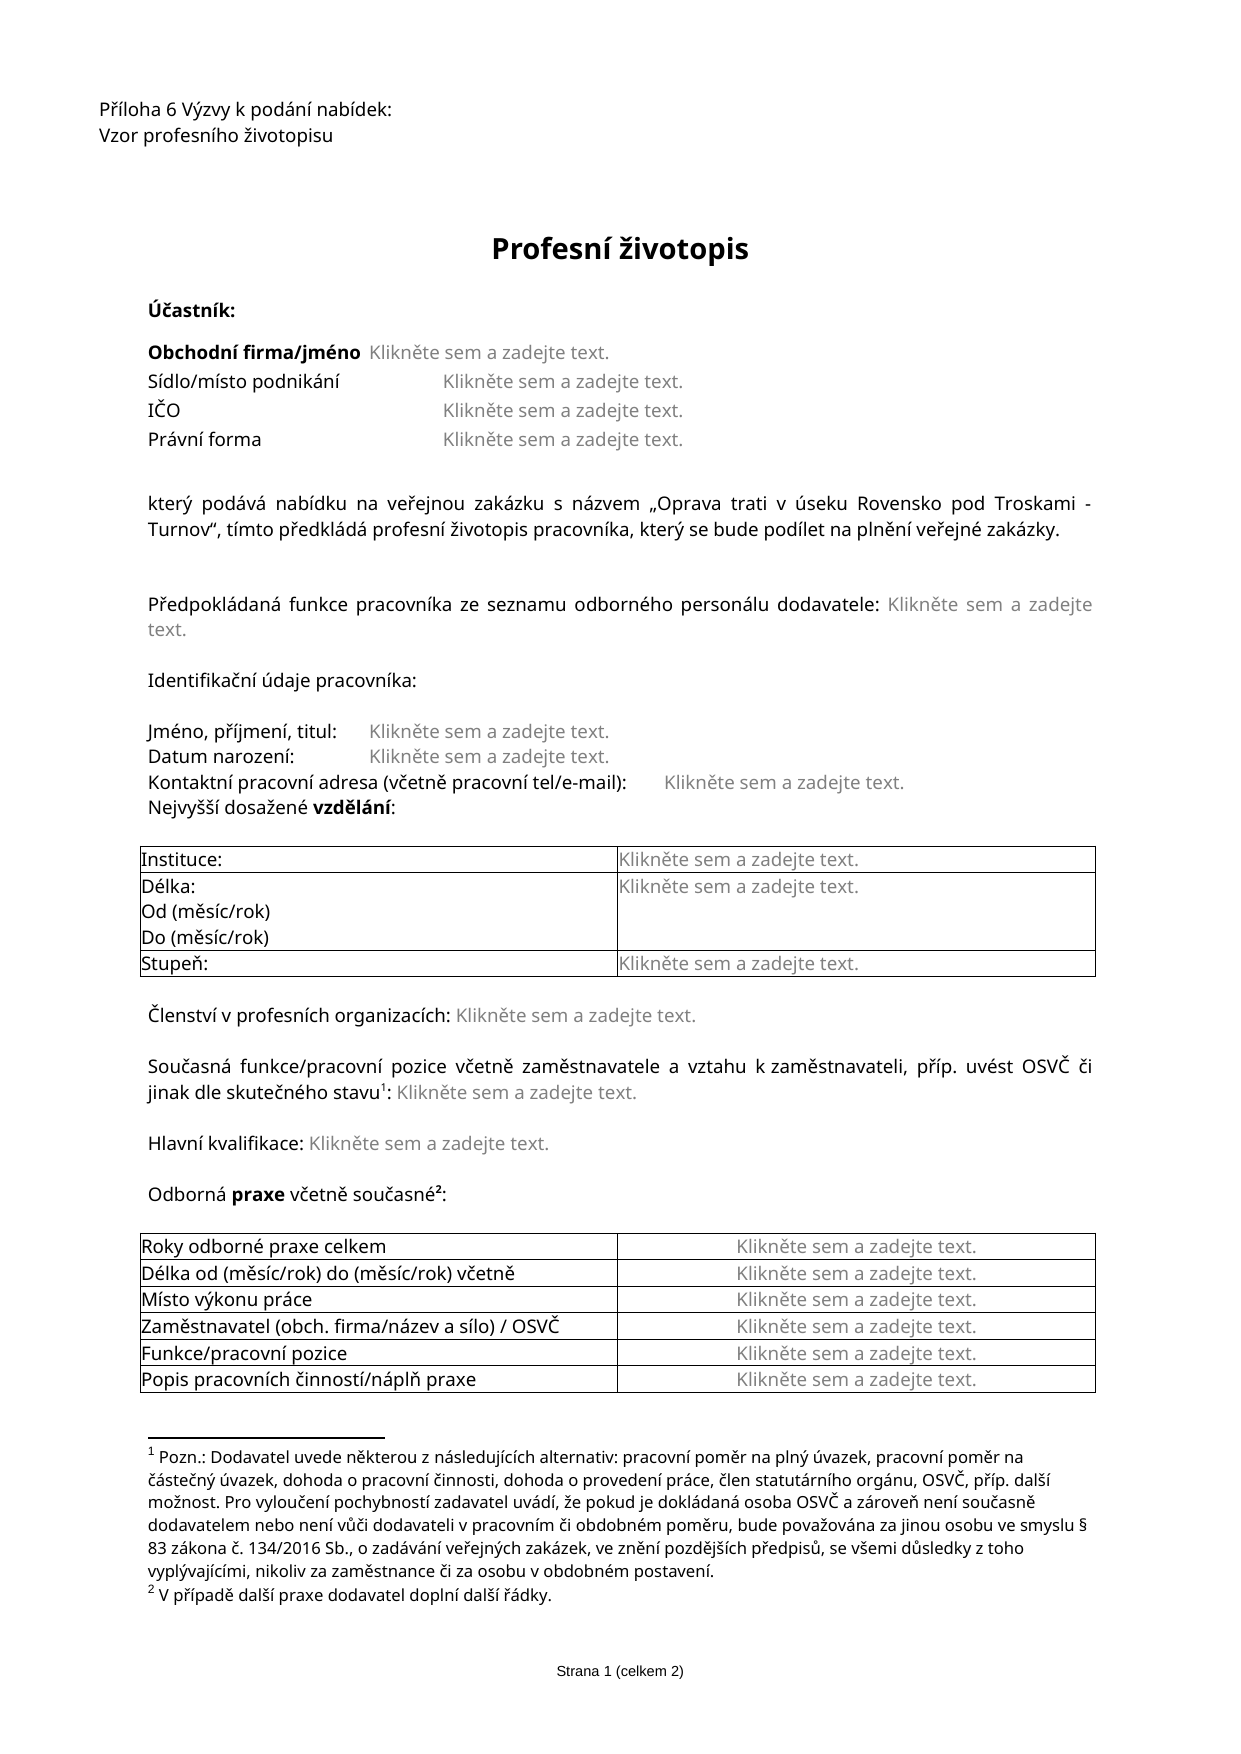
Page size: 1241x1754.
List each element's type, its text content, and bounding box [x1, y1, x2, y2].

title Profesní životopis [148, 228, 1093, 268]
table_cell Délka od (měsíc/rok) do (měsíc/rok) včetně [141, 1260, 617, 1286]
text Datum narození: [148, 743, 1093, 769]
text Hlavní kvalifikace: [148, 1130, 1093, 1156]
table_header Instituce: [141, 847, 617, 872]
text Právní forma [148, 423, 1093, 452]
table_cell Funkce/pracovní pozice [141, 1340, 617, 1365]
table_cell Popis pracovních činností/náplň praxe [141, 1366, 617, 1392]
table_cell Zaměstnavatel (obch. firma/název a sílo) / OSVČ [141, 1313, 617, 1339]
text Účastník: [148, 293, 1093, 324]
table_cell [618, 951, 1095, 976]
table_cell [618, 1340, 1095, 1365]
table_cell [618, 873, 1095, 950]
text Předpokládaná funkce pracovníka ze seznamu odborného personálu dodavatele: [148, 592, 1093, 642]
table_header [618, 847, 1095, 872]
text Členství v profesních organizacích: [148, 1003, 1093, 1028]
text Odborná praxe včetně současné: [148, 1181, 1093, 1207]
text IČO [148, 394, 1093, 423]
table_header [618, 1234, 1095, 1259]
text který podává nabídku na veřejnou zakázku s názvem „Oprava trati v úseku Rovensko pod Troskami - Turnov“, tímto předkládá profesní životopis pracovníka, který se bude podílet na plnění veřejné zakázky. [148, 490, 1093, 541]
table_cell [618, 1313, 1095, 1339]
table_cell Stupeň: [141, 951, 617, 976]
text Identifikační údaje pracovníka: [148, 667, 1093, 692]
text Současná funkce/pracovní pozice včetně zaměstnavatele a vztahu k zaměstnavateli, příp. uvést OSVČ či jinak dle skutečného stavu: [148, 1054, 1093, 1105]
text Sídlo/místo podnikání [148, 365, 1093, 394]
table_cell [618, 1366, 1095, 1392]
table_cell [618, 1287, 1095, 1312]
table_header Roky odborné praxe celkem [141, 1234, 617, 1259]
text Obchodní firma/jméno [148, 336, 1093, 365]
text Kontaktní pracovní adresa (včetně pracovní tel/e-mail): [148, 769, 1093, 794]
text Nejvyšší dosažené vzdělání: [148, 794, 1093, 820]
table_cell Délka: Od (měsíc/rok) Do (měsíc/rok) [141, 873, 617, 950]
table_cell [618, 1260, 1095, 1286]
text Jméno, příjmení, titul: [148, 718, 1093, 743]
table_cell Místo výkonu práce [141, 1287, 617, 1312]
